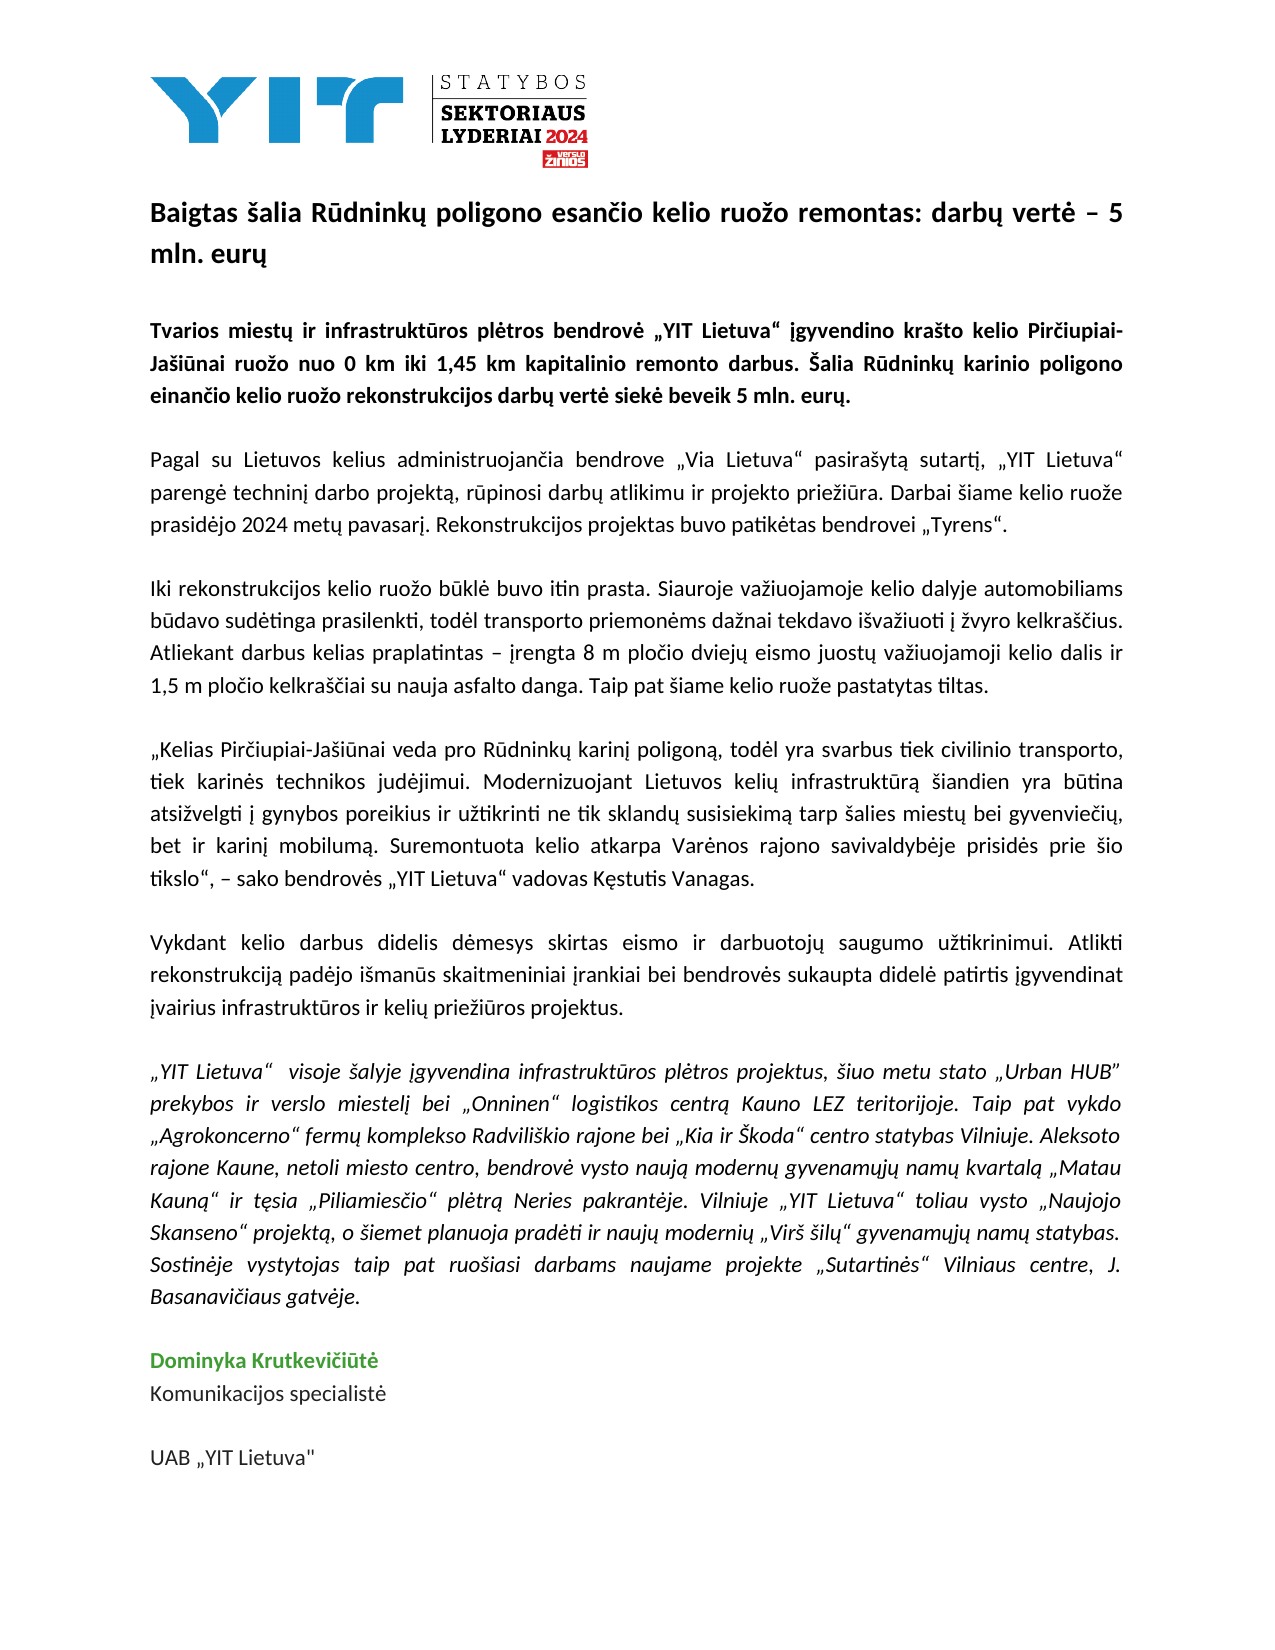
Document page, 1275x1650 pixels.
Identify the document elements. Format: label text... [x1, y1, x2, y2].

picture [150, 75, 588, 168]
text Pagal su Lietuvos kelius administruojančia bendrove „Via Lietuva“ pasirašytą sutartį, „YIT Lietuva“ parengė techninį darbo projektą, rūpinosi darbų atlikimu ir projekto priežiūra. Darbai šiame kelio ruože prasidėjo 2024 metų pavasarį. Rekonstrukcijos projektas buvo patikėtas bendrovei „Tyrens“. [150, 445, 1125, 538]
text „Kelias Pirčiupiai-Jašiūnai veda pro Rūdninkų karinį poligoną, todėl yra svarbus tiek civilinio transporto, tiek karinės technikos judėjimui. Modernizuojant Lietuvos kelių infrastruktūrą šiandien yra būtina atsižvelgti į gynybos poreikius ir užtikrinti ne tik sklandų susisiekimą tarp šalies miestų bei gyvenviečių, bet ir karinį mobilumą. Suremontuota kelio atkarpa Varėnos rajono savivaldybėje prisidės prie šio tikslo“, – sako bendrovės „YIT Lietuva“ vadovas Kęstutis Vanagas. [150, 735, 1125, 892]
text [150, 1411, 1125, 1471]
text Baigtas šalia Rūdninkų poligono esančio kelio ruožo remontas: darbų vertė – 5 mln. eurų [150, 194, 1125, 270]
text Vykdant kelio darbus didelis dėmesys skirtas eismo ir darbuotojų saugumo užtikrinimui. Atlikti rekonstrukciją padėjo išmanūs skaitmeniniai įrankiai bei bendrovės sukaupta didelė patirtis įgyvendinat įvairius infrastruktūros ir kelių priežiūros projektus. [150, 928, 1125, 1021]
text Iki rekonstrukcijos kelio ruožo būklė buvo itin prasta. Siauroje važiuojamoje kelio dalyje automobiliams būdavo sudėtinga prasilenkti, todėl transporto priemonėms dažnai tekdavo išvažiuoti į žvyro kelkraščius. Atliekant darbus kelias praplatintas – įrengta 8 m pločio dviejų eismo juostų važiuojamoji kelio dalis ir 1,5 m pločio kelkraščiai su nauja asfalto danga. Taip pat šiame kelio ruože pastatytas tiltas. [150, 574, 1125, 699]
text Dominyka Krutkevičiūtė Komunikacijos specialistė [150, 1347, 1125, 1407]
text „YIT Lietuva“ visoje šalyje įgyvendina infrastruktūros plėtros projektus, šiuo metu stato „Urban HUB” prekybos ir verslo miestelį bei „Onninen“ logistikos centrą Kauno LEZ teritorijoje. Taip pat vykdo „Agrokoncerno“ fermų komplekso Radviliškio rajone bei „Kia ir Škoda“ centro statybas Vilniuje. Aleksoto rajone Kaune, netoli miesto centro, bendrovė vysto naują modernų gyvenamųjų namų kvartalą „Matau Kauną“ ir tęsia „Piliamiesčio“ plėtrą Neries pakrantėje. Vilniuje „YIT Lietuva“ toliau vysto „Naujojo Skanseno“ projektą, o šiemet planuoja pradėti ir naujų modernių „Virš šilų“ gyvenamųjų namų statybas. Sostinėje vystytojas taip pat ruošiasi darbams naujame projekte „Sutartinės“ Vilniaus centre, J. Basanavičiaus gatvėje. [150, 1057, 1125, 1310]
text Tvarios miestų ir infrastruktūros plėtros bendrovė „YIT Lietuva“ įgyvendino krašto kelio Pirčiupiai-Jašiūnai ruožo nuo 0 km iki 1,45 km kapitalinio remonto darbus. Šalia Rūdninkų karinio poligono einančio kelio ruožo rekonstrukcijos darbų vertė siekė beveik 5 mln. eurų. [150, 317, 1125, 409]
